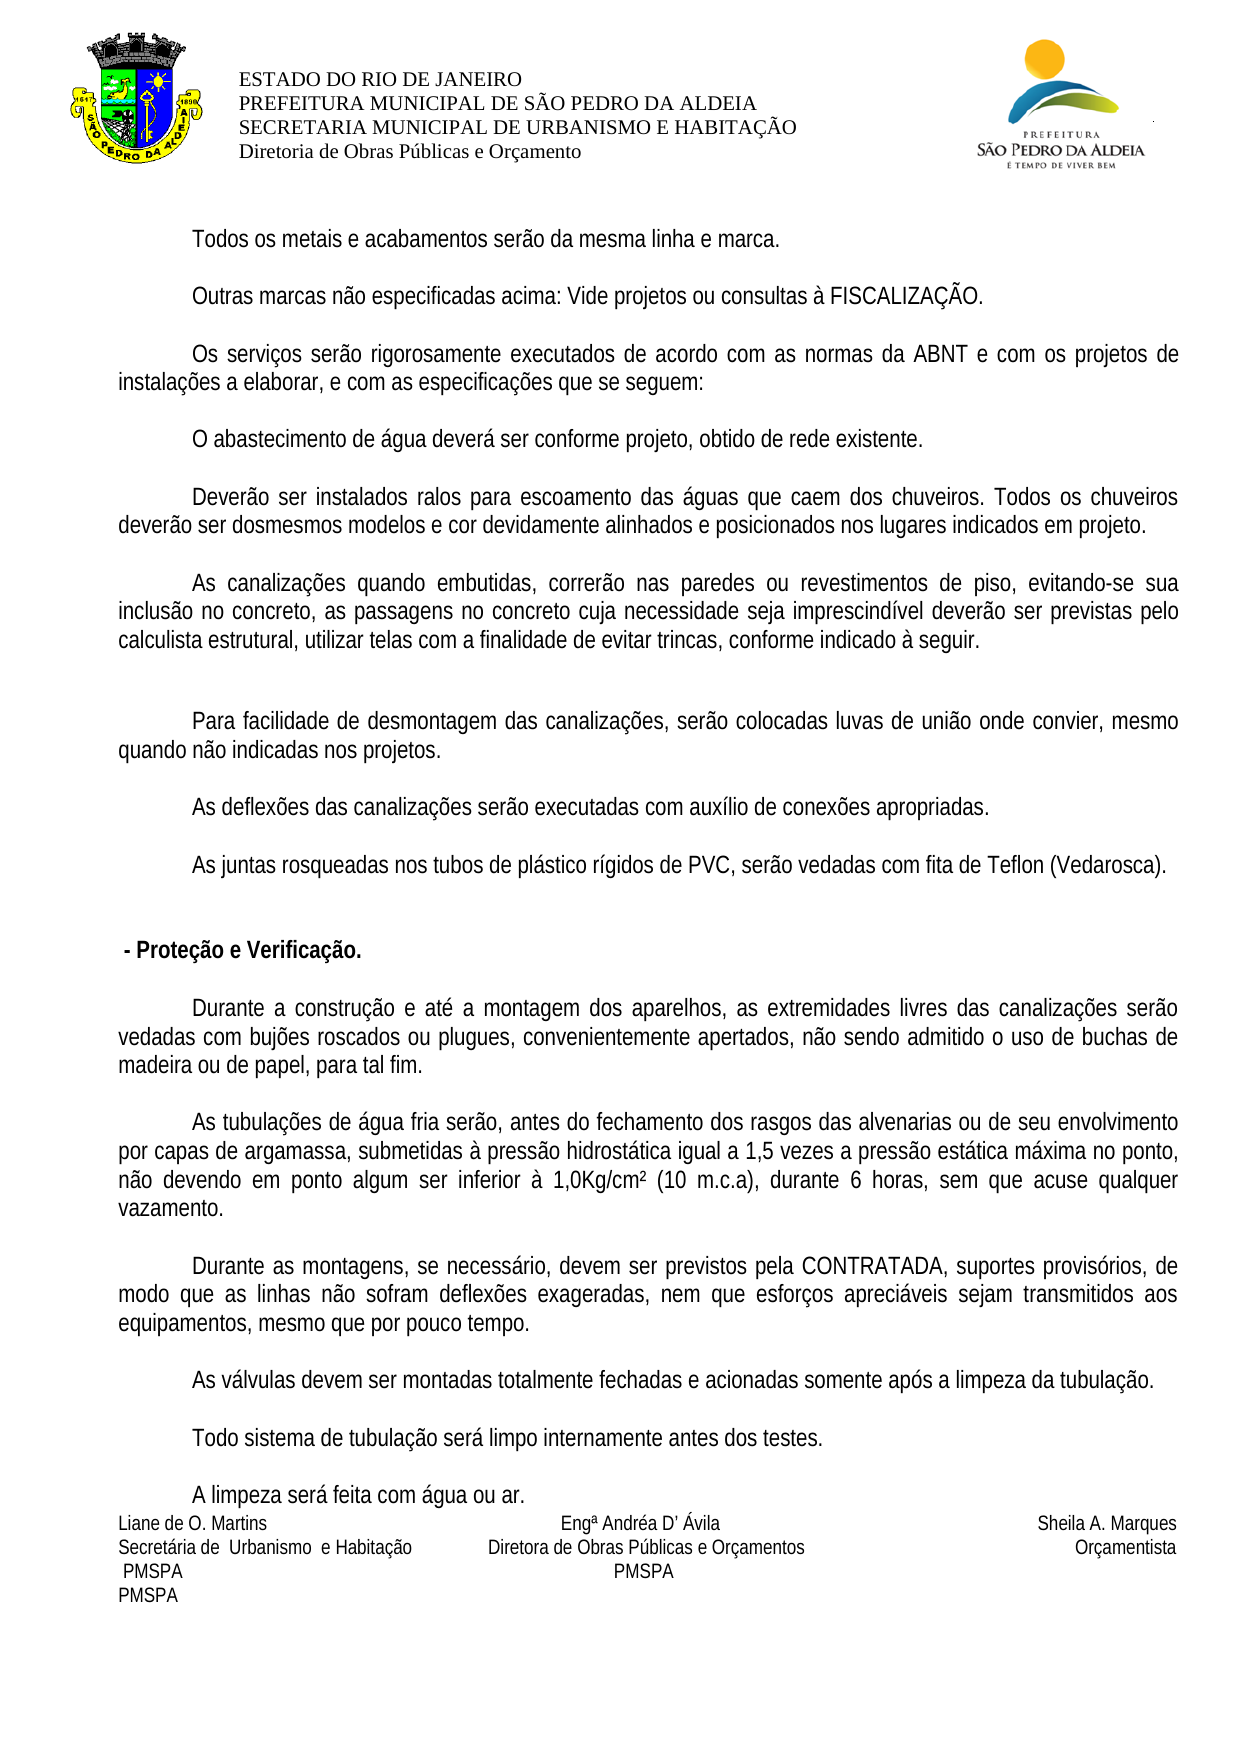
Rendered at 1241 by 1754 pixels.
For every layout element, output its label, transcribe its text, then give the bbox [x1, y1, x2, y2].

text - Proteção e Verificação. [118, 936, 1181, 964]
text O abastecimento de água deverá ser conforme projeto, obtido de rede existente. [118, 424, 1181, 453]
text As tubulações de água fria serão, antes do fechamento dos rasgos das alvenarias ou de seu envolvimento por capas de argamassa, submetidas à pressão hidrostática igual a 1,5 vezes a pressão estática máxima no ponto, não devendo em ponto algum ser inferior à 1,0Kg/cm² (.c.a), durante 6 horas, sem que acuse qualquer vazamento. [118, 1107, 1181, 1222]
picture [972, 31, 1164, 171]
picture [63, 28, 206, 165]
text Outras marcas não especificadas acima: Vide projetos ou consultas à FISCALIZAÇÃO. [192, 281, 1181, 310]
text As deflexões das canalizações serão executadas com auxílio de conexões apropriadas. [118, 792, 1181, 821]
text Durante a construção e até a montagem dos aparelhos, as extremidades livres das canalizações serão vedadas com bujões roscados ou plugues, convenientemente apertados, não sendo admitido o uso de buchas de madeira ou de papel, para tal fim. [118, 993, 1181, 1079]
text Para facilidade de desmontagem das canalizações, serão colocadas luvas de união onde convier, mesmo quando não indicadas nos projetos. [118, 706, 1181, 764]
text Todos os metais e acabamentos serão da mesma linha e marca. [192, 224, 1181, 253]
text As canalizações quando embutidas, correrão nas paredes ou revestimentos de piso, evitando-se sua inclusão no concreto, as passagens no concreto cuja necessidade seja imprescindível deverão ser previstas pelo calculista estrutural, utilizar telas com a finalidade de evitar trincas, conforme indicado à seguir. [118, 568, 1181, 654]
text As juntas rosqueadas nos tubos de plástico rígidos de PVC, serão vedadas com fita de Teflon (Vedarosca). [118, 849, 1181, 878]
text Durante as montagens, se necessário, devem ser previstos pela CONTRATADA, suportes provisórios, de modo que as linhas não sofram deflexões exageradas, nem que esforços apreciáveis sejam transmitidos aos equipamentos, mesmo que por pouco tempo. [118, 1251, 1181, 1337]
text Deverão ser instalados ralos para escoamento das águas que caem dos chuveiros. Todos os chuveiros deverão ser dosmesmos modelos e cor devidamente alinhados e posicionados nos lugares indicados em projeto. [118, 482, 1181, 539]
text Todo sistema de tubulação será limpo internamente antes dos testes. [118, 1422, 1181, 1451]
text Os serviços serão rigorosamente executados de acordo com as normas da ABNT e com os projetos de instalações a elaborar, e com as especificações que se seguem: [118, 338, 1181, 396]
text A limpeza será feita com água ou ar. [118, 1480, 1181, 1508]
text As válvulas devem ser montadas totalmente fechadas e acionadas somente após a limpeza da tubulação. [118, 1365, 1181, 1394]
